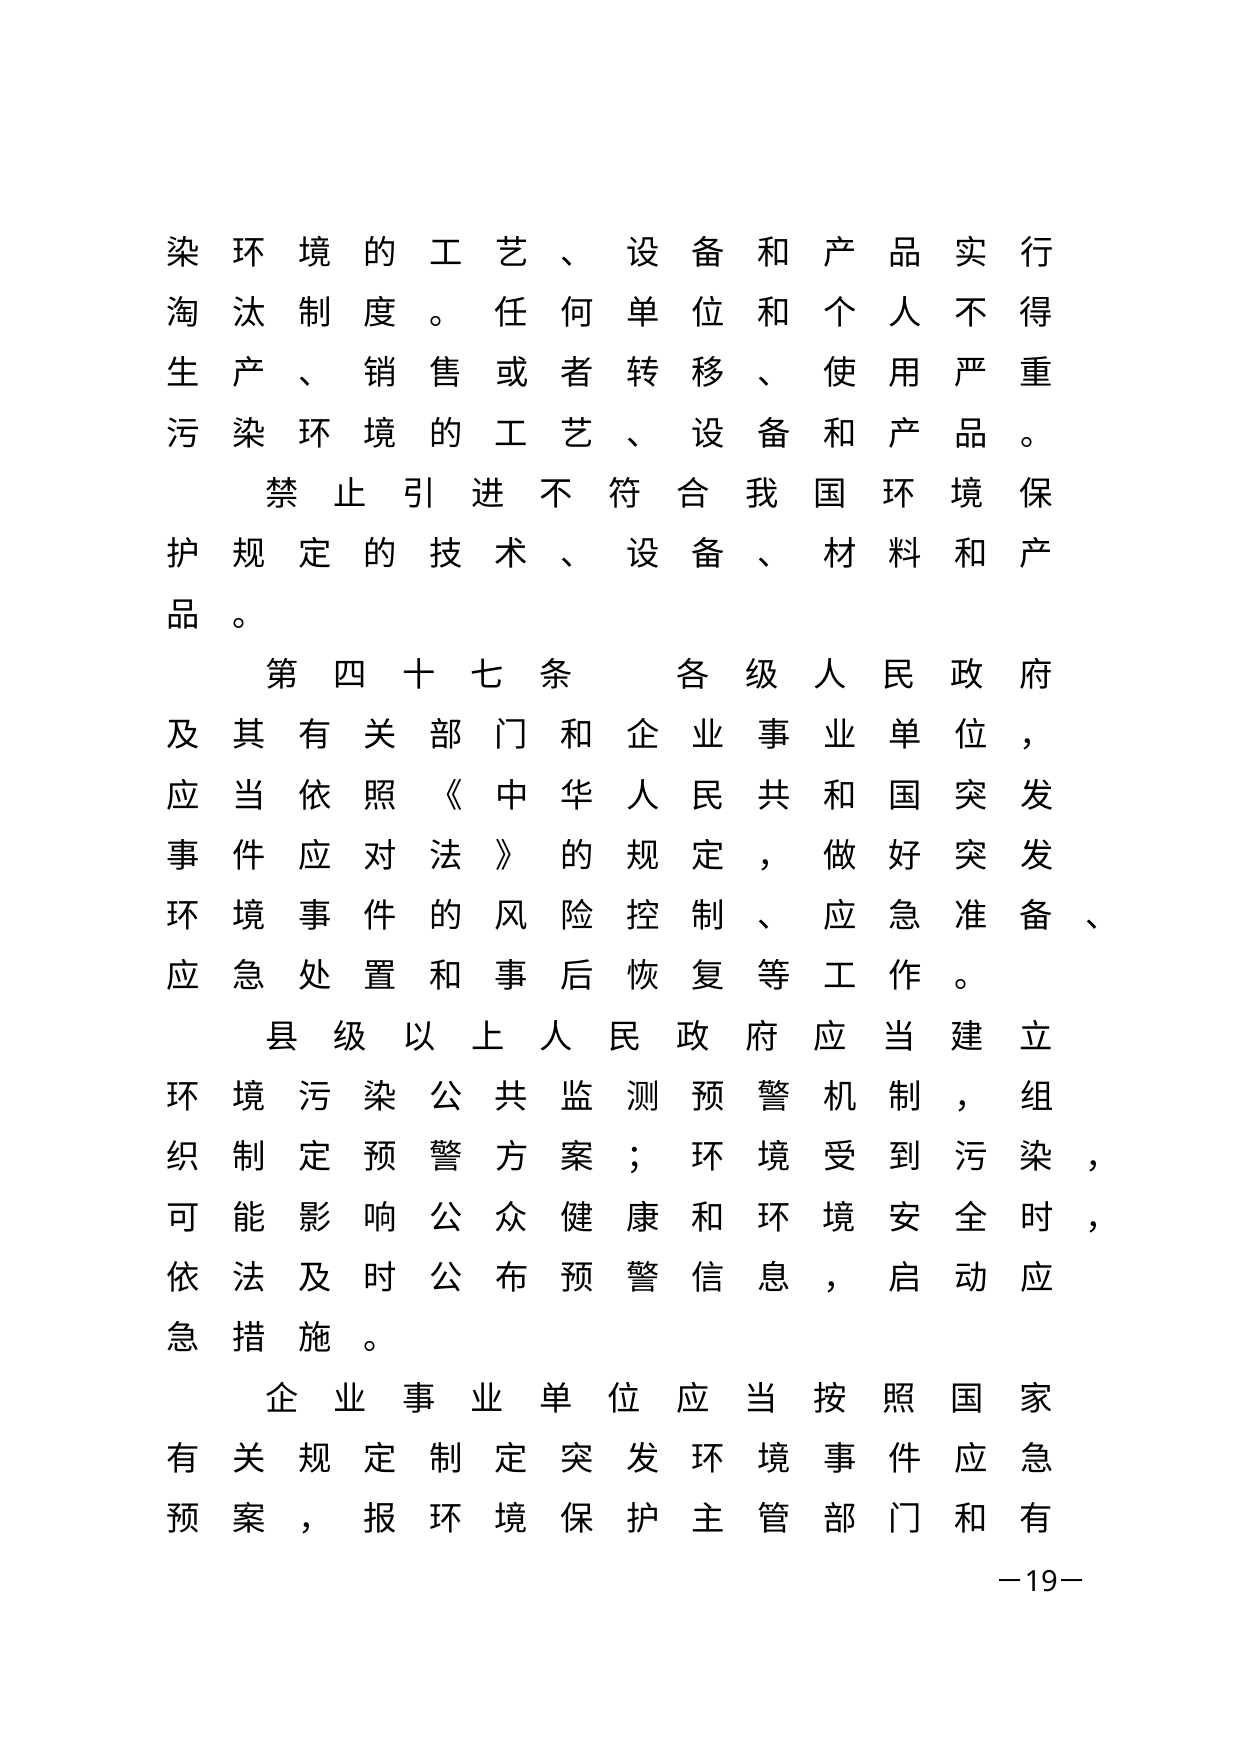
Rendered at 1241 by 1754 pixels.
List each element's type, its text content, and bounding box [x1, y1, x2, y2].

text 第四十七条 各级人民政府及其有关部门和企业事业单位，应当依照《中华人民共和国突发事件应对法》的规定，做好突发环境事件的风险控制、应急准备、应急处置和事后恢复等工作。 [167, 642, 1085, 1003]
text 县级以上人民政府应当建立环境污染公共监测预警机制，组织制定预警方案；环境受到污染，可能影响公众健康和环境安全时，依法及时公布预警信息，启动应急措施。 [167, 1003, 1085, 1365]
text 企业事业单位应当按照国家有关规定制定突发环境事件应急预案，报环境保护主管部门和有关部门备案。在发生或者可能发生突发环境事件时，企业事业单位应当立即采取措施处理，及时通报可能受到危害的单位和居民，并向环境保护主管部门和有关部门报告。 [167, 1365, 1085, 1546]
text 禁止引进不符合我国环境保护规定的技术、设备、材料和产品。 [167, 461, 1085, 642]
text 第四十六条 国家对严重污染环境的工艺、设备和产品实行淘汰制度。任何单位和个人不得生产、销售或者转移、使用严重污染环境的工艺、设备和产品。 [167, 219, 1085, 461]
